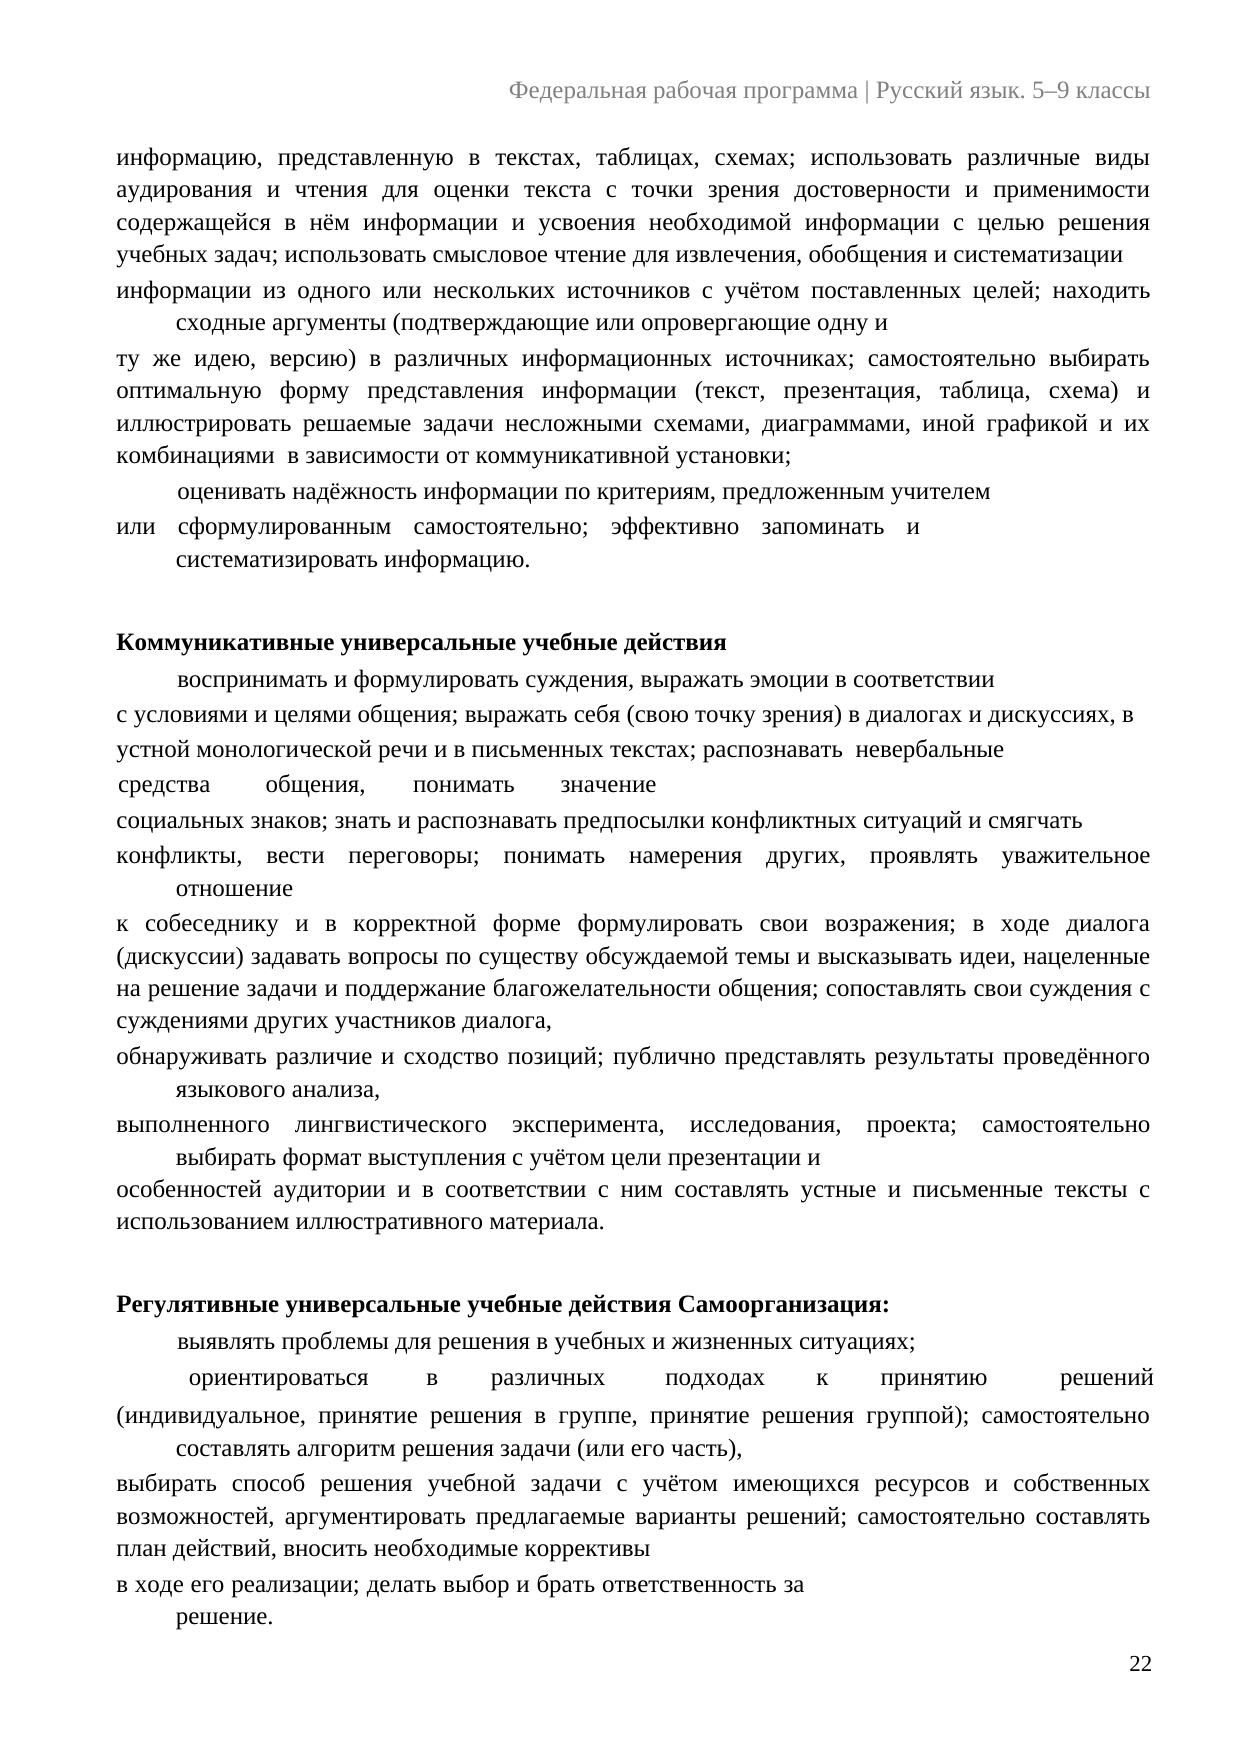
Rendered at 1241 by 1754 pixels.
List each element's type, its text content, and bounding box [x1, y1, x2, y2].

text Регулятивные универсальные учебные действия Самоорганизация: [116, 1289, 1014, 1318]
text к собеседнику и в корректной форме формулировать свои возражения; в ходе диалога (дискуссии) задавать вопросы по существу обсуждаемой темы и высказывать идеи, нацеленные на решение задачи и поддержание благожелательности общения; сопоставлять свои суждения с суждениями других участников диалога, [116, 908, 1151, 1034]
text воспринимать и формулировать суждения, выражать эмоции в соответствии [177, 664, 1151, 692]
text выбирать способ решения учебной задачи с учётом имеющихся ресурсов и собственных возможностей, аргументировать предлагаемые варианты решений; самостоятельно составлять план действий, вносить необходимые коррективы [116, 1468, 1151, 1562]
text социальных знаков; знать и распознавать предпосылки конфликтных ситуаций и смягчать [116, 805, 1151, 833]
text оценивать надёжность информации по критериям, предложенным учителем [177, 476, 1151, 504]
text особенностей аудитории и в соответствии с ним составлять устные и письменные тексты с использованием иллюстративного материала. [116, 1174, 1151, 1235]
text (индивидуальное, принятие решения в группе, принятие решения группой); самостоятельно составлять алгоритм решения задачи (или его часть), [116, 1401, 1151, 1462]
text или сформулированным самостоятельно; эффективно запоминать и систематизировать информацию. [116, 511, 921, 573]
text обнаруживать различие и сходство позиций; публично представлять результаты проведённого языкового анализа, [116, 1041, 1151, 1102]
text ориентироваться в различных подходах к принятию решений [118, 1362, 1160, 1391]
text выполненного лингвистического эксперимента, исследования, проекта; самостоятельно выбирать формат выступления с учётом цели презентации и [116, 1109, 1151, 1170]
text выявлять проблемы для решения в учебных и жизненных ситуациях; [177, 1326, 1151, 1355]
text ту же идею, версию) в различных информационных источниках; самостоятельно выбирать оптимальную форму представления информации (текст, презентация, таблица, схема) и иллюстрировать решаемые задачи несложными схемами, диаграммами, иной графикой и их комбинациями в зависимости от коммуникативной установки; [116, 343, 1151, 469]
text Коммуникативные универсальные учебные действия [116, 627, 1014, 655]
text информации из одного или нескольких источников с учётом поставленных целей; находить сходные аргументы (подтверждающие или опровергающие одну и [116, 275, 1151, 336]
text в ходе его реализации; делать выбор и брать ответственность за решение. [116, 1569, 805, 1630]
text с условиями и целями общения; выражать себя (свою точку зрения) в диалогах и дискуссиях, в устной монологической речи и в письменных текстах; распознавать невербальные средства общения, понимать значение [116, 699, 1153, 798]
text конфликты, вести переговоры; понимать намерения других, проявлять уважительное отношение [116, 840, 1151, 902]
text информацию, представленную в текстах, таблицах, схемах; использовать различные виды аудирования и чтения для оценки текста с точки зрения достоверности и применимости содержащейся в нём информации и усвоения необходимой информации с целью решения учебных задач; использовать смысловое чтение для извлечения, обобщения и систематизации [116, 142, 1151, 268]
